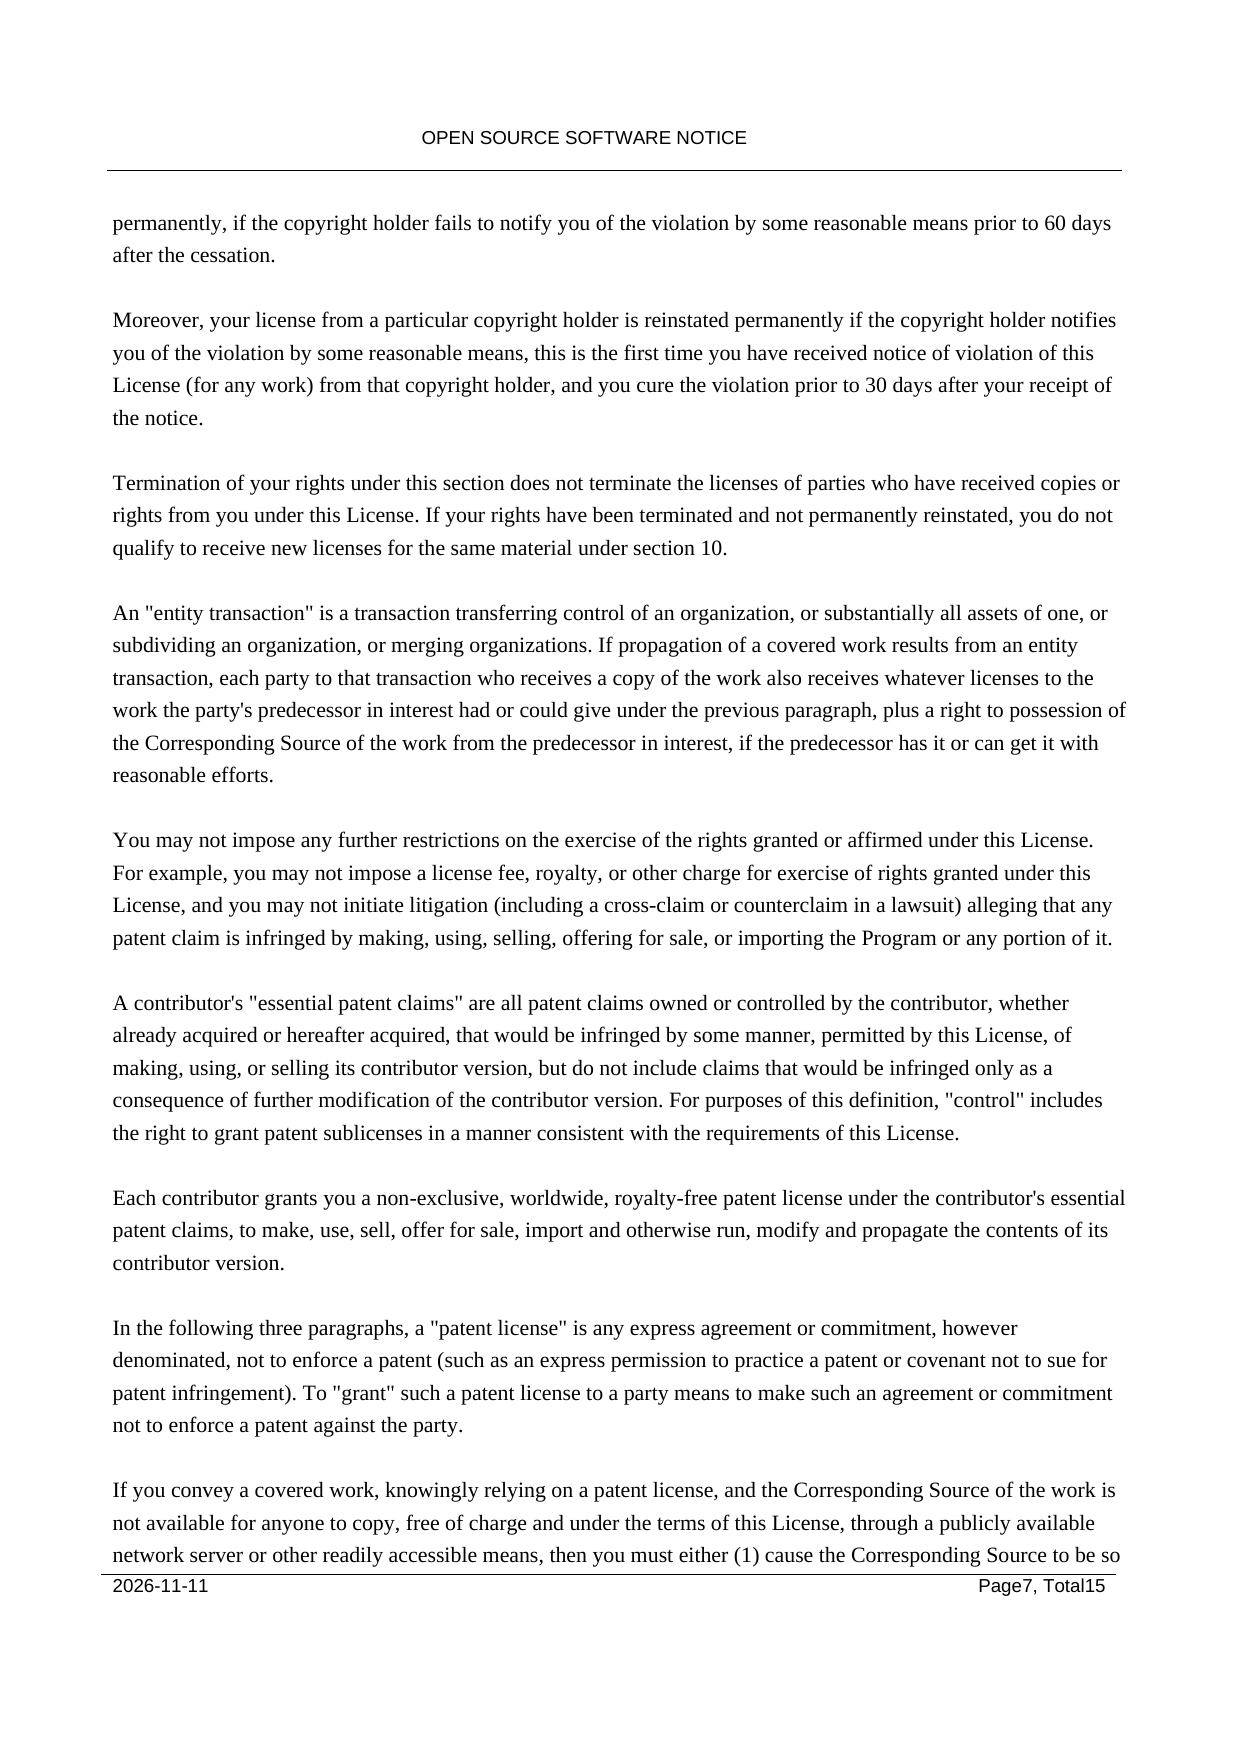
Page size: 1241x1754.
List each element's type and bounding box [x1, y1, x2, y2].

text [112, 206, 1128, 1571]
